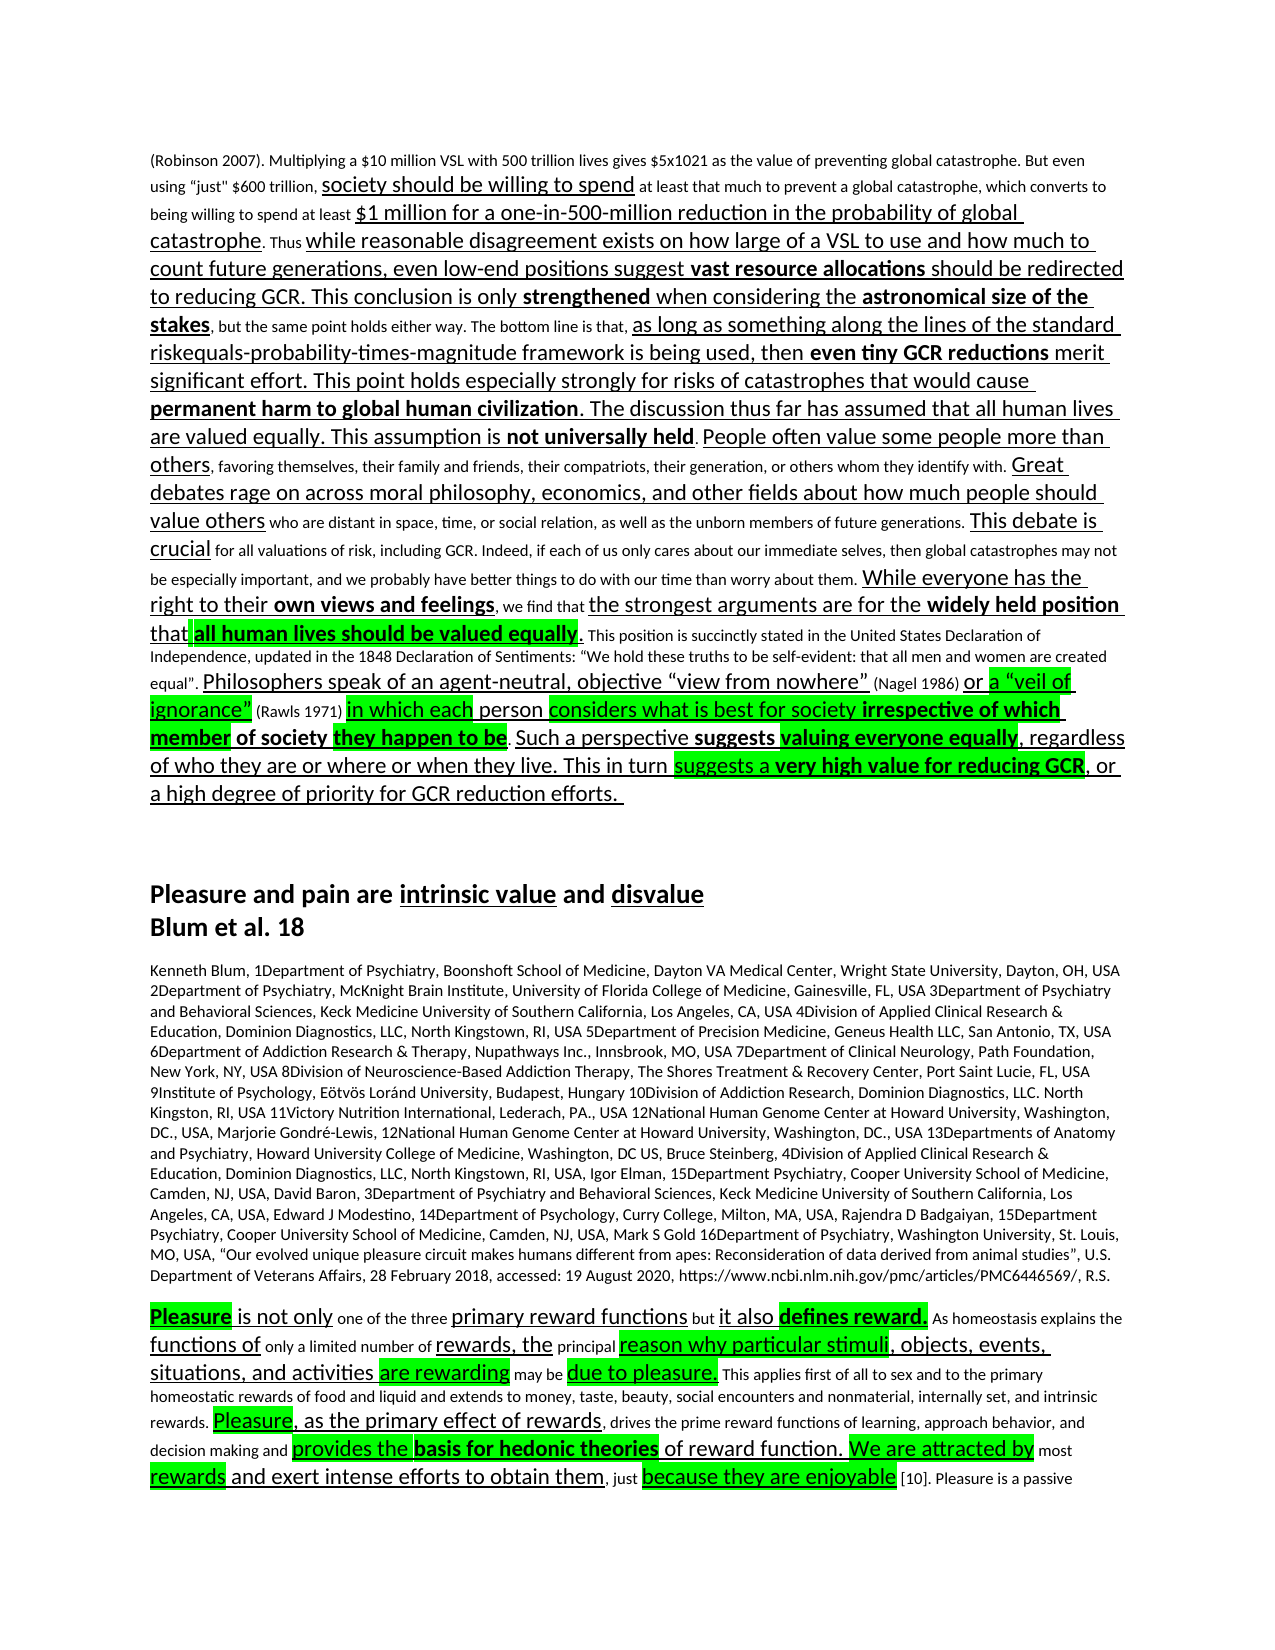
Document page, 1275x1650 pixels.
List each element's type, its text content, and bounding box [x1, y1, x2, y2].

text Kenneth Blum, 1Department of Psychiatry, Boonshoft School of Medicine, Dayton VA Medical Center, Wright State University, Dayton, OH, USA 2Department of Psychiatry, McKnight Brain Institute, University of Florida College of Medicine, Gainesville, FL, USA 3Department of Psychiatry and Behavioral Sciences, Keck Medicine University of Southern California, Los Angeles, CA, USA 4Division of Applied Clinical Research & Education, Dominion Diagnostics, LLC, North Kingstown, RI, USA 5Department of Precision Medicine, Geneus Health LLC, San Antonio, TX, USA 6Department of Addiction Research & Therapy, Nupathways Inc., Innsbrook, MO, USA 7Department of Clinical Neurology, Path Foundation, New York, NY, USA 8Division of Neuroscience-Based Addiction Therapy, The Shores Treatment & Recovery Center, Port Saint Lucie, FL, USA 9Institute of Psychology, Eötvös Loránd University, Budapest, Hungary 10Division of Addiction Research, Dominion Diagnostics, LLC. North Kingston, RI, USA 11Victory Nutrition International, Lederach, PA., USA 12National Human Genome Center at Howard University, Washington, DC., USA, Marjorie Gondré-Lewis, 12National Human Genome Center at Howard University, Washington, DC., USA 13Departments of Anatomy and Psychiatry, Howard University College of Medicine, Washington, DC US, Bruce Steinberg, 4Division of Applied Clinical Research & Education, Dominion Diagnostics, LLC, North Kingstown, RI, USA, Igor Elman, 15Department Psychiatry, Cooper University School of Medicine, Camden, NJ, USA, David Baron, 3Department of Psychiatry and Behavioral Sciences, Keck Medicine University of Southern California, Los Angeles, CA, USA, Edward J Modestino, 14Department of Psychology, Curry College, Milton, MA, USA, Rajendra D Badgaiyan, 15Department Psychiatry, Cooper University School of Medicine, Camden, NJ, USA, Mark S Gold 16Department of Psychiatry, Washington University, St. Louis, MO, USA, “Our evolved unique pleasure circuit makes humans different from apes: Reconsideration of data derived from animal studies”, U.S. Department of Veterans Affairs, 28 February 2018, accessed: 19 August 2020, https://www.ncbi.nlm.nih.gov/pmc/articles/PMC6446569/, R.S. [150, 960, 1125, 1285]
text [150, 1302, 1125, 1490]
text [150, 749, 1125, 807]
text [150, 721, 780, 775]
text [150, 150, 1125, 747]
text Pleasure and pain are intrinsic value and disvalue [150, 877, 1125, 911]
text Blum et al. 18 [150, 911, 1125, 943]
